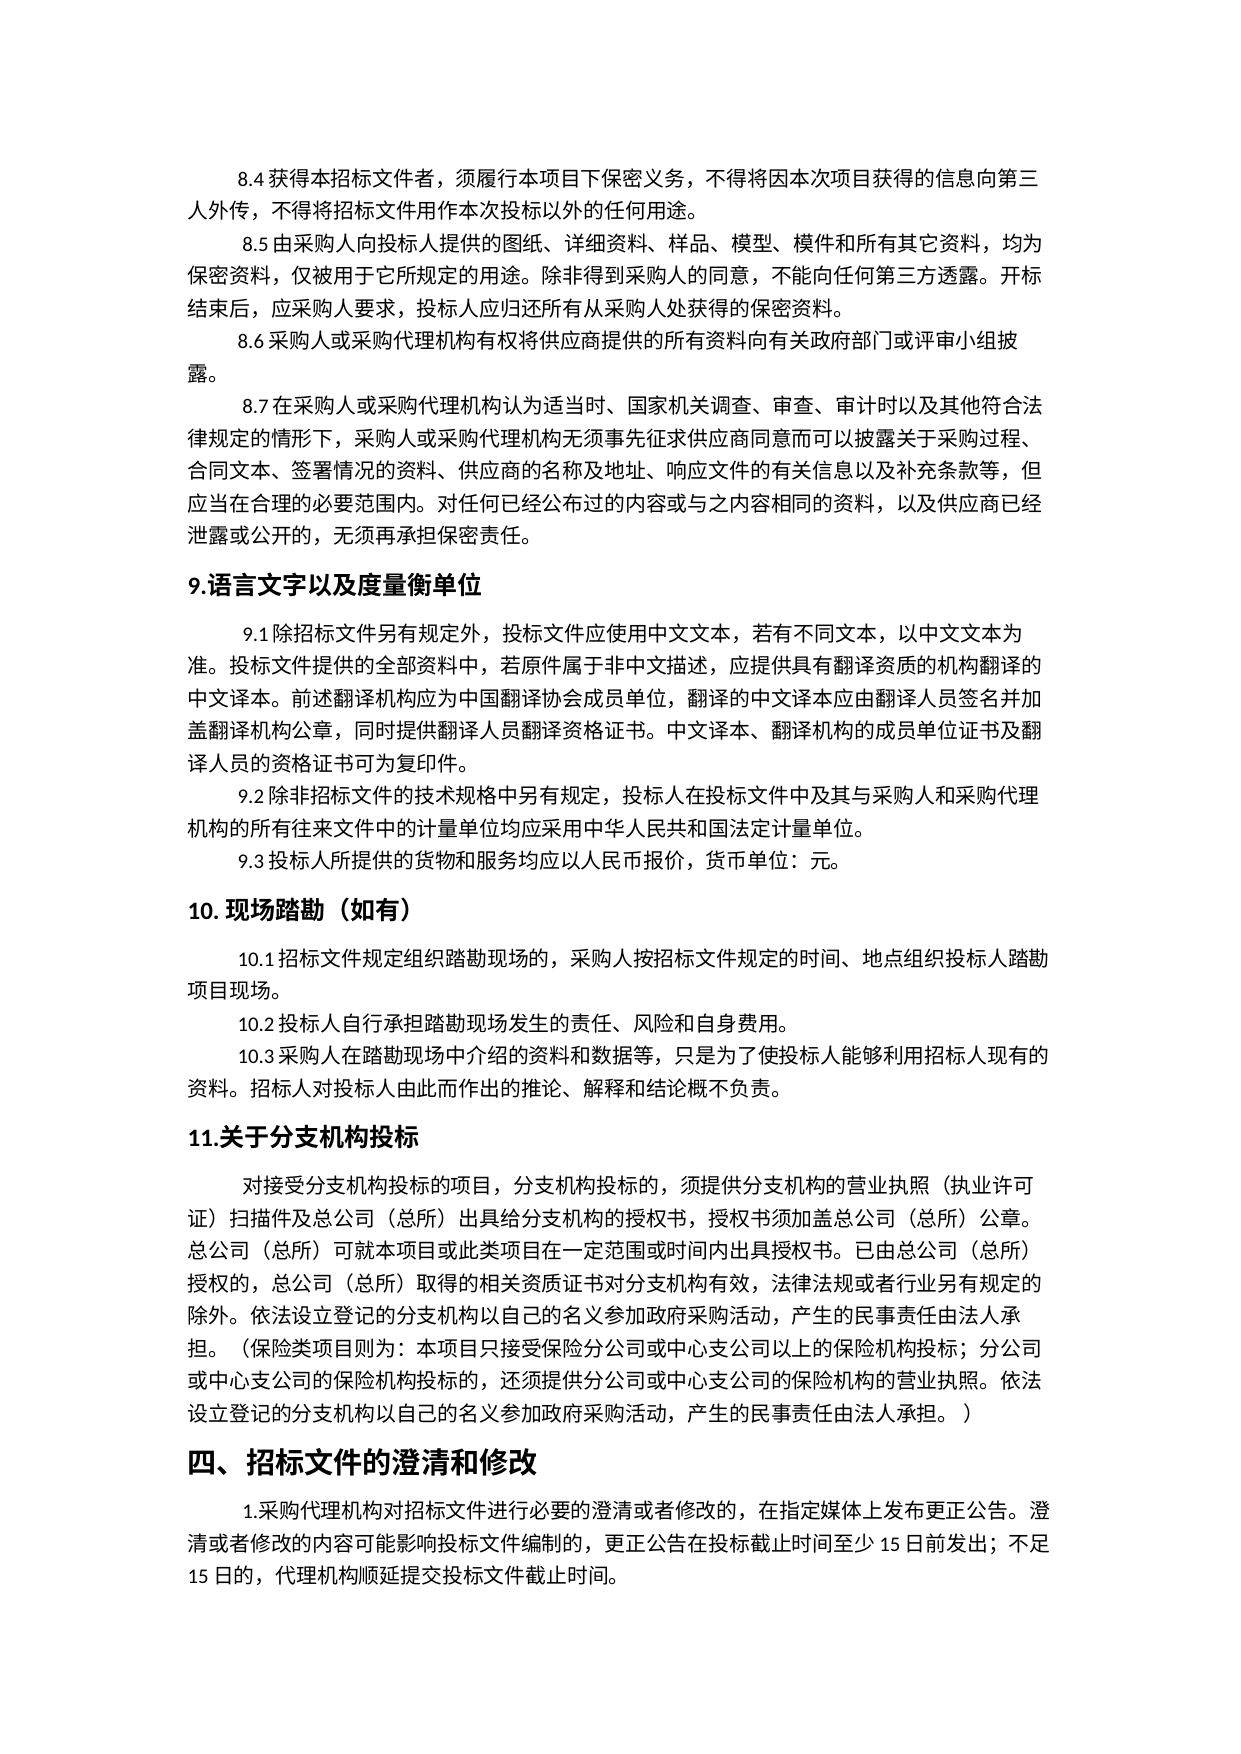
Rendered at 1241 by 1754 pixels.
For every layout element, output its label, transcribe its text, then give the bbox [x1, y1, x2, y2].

text 9.1除招标文件另有规定外，投标文件应使用中文文本，若有不同文本，以中文文本为准。投标文件提供的全部资料中，若原件属于非中文描述，应提供具有翻译资质的机构翻译的中文译本。前述翻译机构应为中国翻译协会成员单位，翻译的中文译本应由翻译人员签名并加盖翻译机构公章，同时提供翻译人员翻译资格证书。中文译本、翻译机构的成员单位证书及翻译人员的资格证书可为复印件。 [187, 617, 1053, 779]
text 9.3投标人所提供的货物和服务均应以人民币报价，货币单位：元。 [187, 844, 1053, 877]
text 10. 现场踏勘（如有） [187, 877, 1053, 942]
text 9.2除非招标文件的技术规格中另有规定，投标人在投标文件中及其与采购人和采购代理机构的所有往来文件中的计量单位均应采用中华人民共和国法定计量单位。 [187, 779, 1053, 844]
text 8.5由采购人向投标人提供的图纸、详细资料、样品、模型、模件和所有其它资料，均为保密资料，仅被用于它所规定的用途。除非得到采购人的同意，不能向任何第三方透露。开标结束后，应采购人要求，投标人应归还所有从采购人处获得的保密资料。 [187, 227, 1053, 324]
text 10.3采购人在踏勘现场中介绍的资料和数据等，只是为了使投标人能够利用招标人现有的资料。招标人对投标人由此而作出的推论、解释和结论概不负责。 [187, 1039, 1053, 1104]
text 对接受分支机构投标的项目，分支机构投标的，须提供分支机构的营业执照（执业许可证）扫描件及总公司（总所）出具给分支机构的授权书，授权书须加盖总公司（总所）公章。总公司（总所）可就本项目或此类项目在一定范围或时间内出具授权书。已由总公司（总所）授权的，总公司（总所）取得的相关资质证书对分支机构有效，法律法规或者行业另有规定的除外。依法设立登记的分支机构以自己的名义参加政府采购活动，产生的民事责任由法人承担。（保险类项目则为：本项目只接受保险分公司或中心支公司以上的保险机构投标；分公司或中心支公司的保险机构投标的，还须提供分公司或中心支公司的保险机构的营业执照。依法设立登记的分支机构以自己的名义参加政府采购活动，产生的民事责任由法人承担。 ） [187, 1169, 1053, 1429]
text 8.6采购人或采购代理机构有权将供应商提供的所有资料向有关政府部门或评审小组披露。 [187, 324, 1053, 389]
text 11.关于分支机构投标 [187, 1104, 1053, 1169]
text 8.7在采购人或采购代理机构认为适当时、国家机关调查、审查、审计时以及其他符合法律规定的情形下，采购人或采购代理机构无须事先征求供应商同意而可以披露关于采购过程、合同文本、签署情况的资料、供应商的名称及地址、响应文件的有关信息以及补充条款等，但应当在合理的必要范围内。对任何已经公布过的内容或与之内容相同的资料，以及供应商已经泄露或公开的，无须再承担保密责任。 [187, 389, 1053, 552]
text 9.语言文字以及度量衡单位 [187, 552, 1053, 617]
text 8.4获得本招标文件者，须履行本项目下保密义务，不得将因本次项目获得的信息向第三人外传，不得将招标文件用作本次投标以外的任何用途。 [187, 162, 1053, 227]
text 10.1招标文件规定组织踏勘现场的，采购人按招标文件规定的时间、地点组织投标人踏勘项目现场。 [187, 942, 1053, 1007]
text 1.采购代理机构对招标文件进行必要的澄清或者修改的，在指定媒体上发布更正公告。澄清或者修改的内容可能影响投标文件编制的，更正公告在投标截止时间至少15日前发出；不足15日的，代理机构顺延提交投标文件截止时间。 [187, 1494, 1053, 1592]
text 10.2投标人自行承担踏勘现场发生的责任、风险和自身费用。 [187, 1007, 1053, 1039]
text 四、招标文件的澄清和修改 [187, 1429, 1053, 1494]
